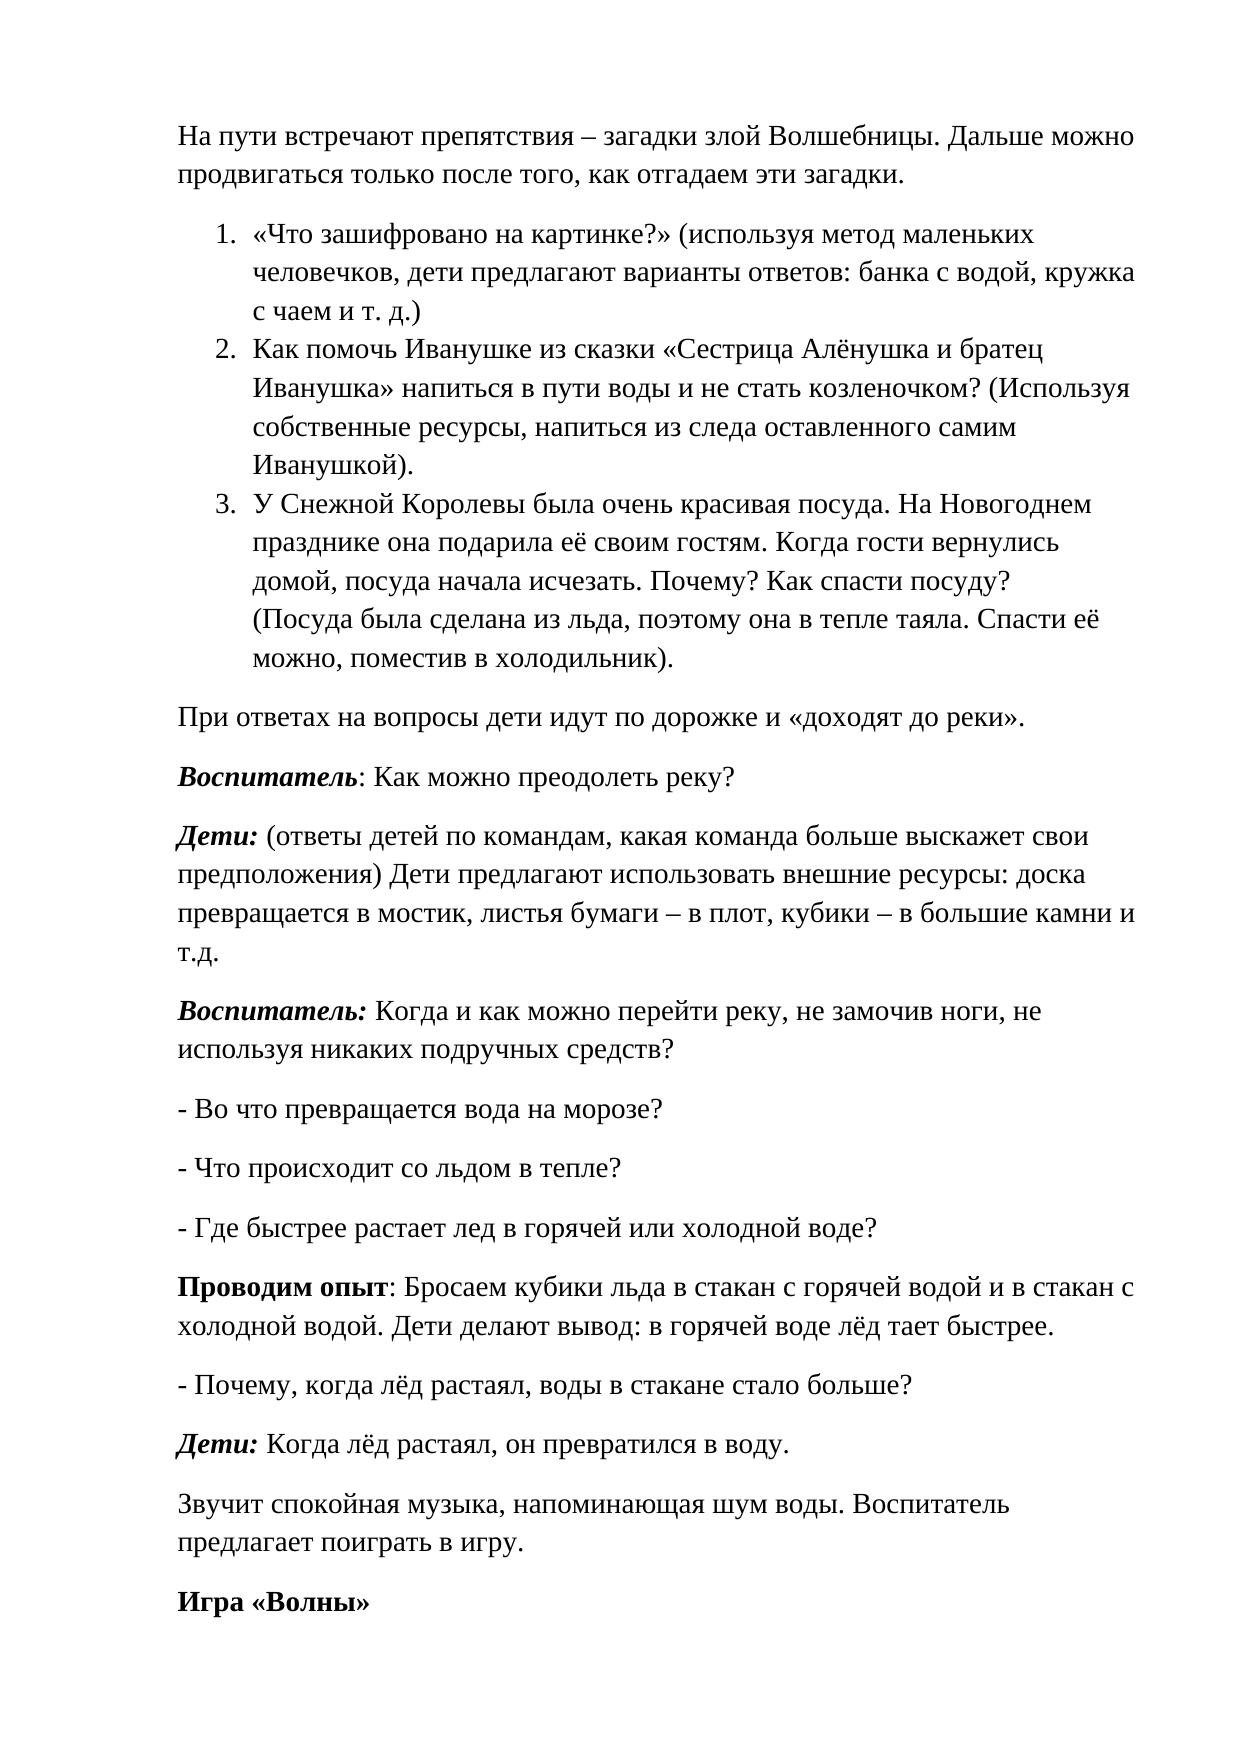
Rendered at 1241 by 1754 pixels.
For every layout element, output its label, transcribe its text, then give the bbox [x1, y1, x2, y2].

list «Что зашифровано на картинке?» (используя метод маленьких человечков, дети предлагают варианты ответов: банка с водой, кружка с чаем и т. д.) [215, 216, 1152, 327]
text Игра «Волны» [177, 1584, 1152, 1617]
text Дети: (ответы детей по командам, какая команда больше выскажет свои предположения) Дети предлагают использовать внешние ресурсы: доска превращается в мостик, листья бумаги – в плот, кубики – в большие камни и т.д. [177, 818, 1152, 967]
text - Во что превращается вода на морозе? [177, 1091, 1152, 1124]
text Дети: Когда лёд растаял, он превратился в воду. [177, 1426, 1152, 1460]
text Воспитатель: Когда и как можно перейти реку, не замочив ноги, не используя никаких подручных средств? [177, 993, 1152, 1065]
text Проводим опыт: Бросаем кубики льда в стакан с горячей водой и в стакан с холодной водой. Дети делают вывод: в горячей воде лёд тает быстрее. [177, 1269, 1152, 1341]
text Звучит спокойная музыка, напоминающая шум воды. Воспитатель предлагает поиграть в игру. [177, 1486, 1152, 1558]
text Воспитатель: Как можно преодолеть реку? [177, 759, 1152, 792]
text - Почему, когда лёд растаял, воды в стакане стало больше? [177, 1367, 1152, 1401]
text - Где быстрее растает лед в горячей или холодной воде? [177, 1210, 1152, 1243]
list У Снежной Королевы была очень красивая посуда. На Новогоднем празднике она подарила её своим гостям. Когда гости вернулись домой, посуда начала исчезать. Почему? Как спасти посуду? [215, 486, 1152, 596]
text На пути встречают препятствия – загадки злой Волшебницы. Дальше можно продвигаться только после того, как отгадаем эти загадки. [177, 118, 1152, 190]
list (Посуда была сделана из льда, поэтому она в тепле таяла. Спасти её можно, поместив в холодильник). [252, 601, 1152, 673]
text - Что происходит со льдом в тепле? [177, 1150, 1152, 1184]
text При ответах на вопросы дети идут по дорожке и «доходят до реки». [177, 699, 1152, 733]
list Как помочь Иванушке из сказки «Сестрица Алёнушка и братец Иванушка» напиться в пути воды и не стать козленочком? (Используя собственные ресурсы, напиться из следа оставленного самим Иванушкой). [215, 332, 1152, 481]
